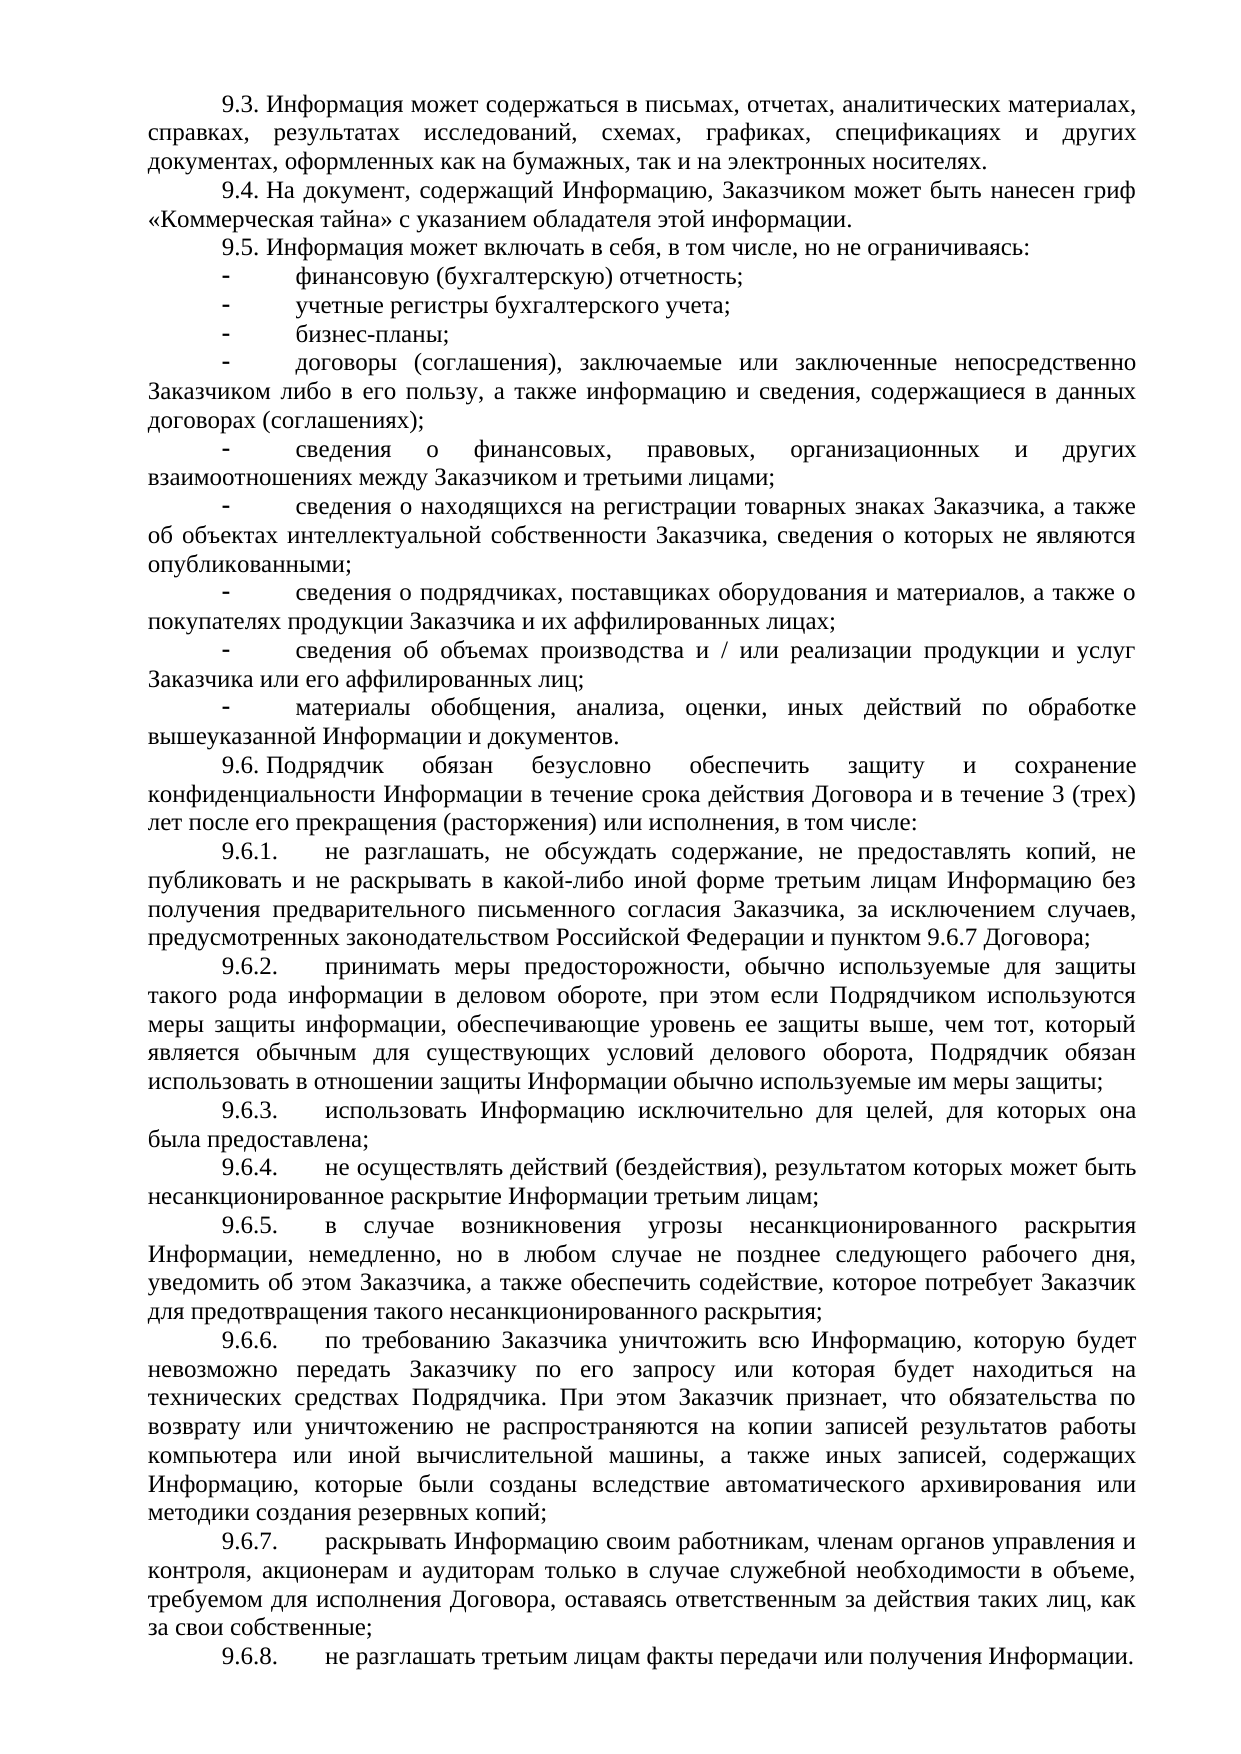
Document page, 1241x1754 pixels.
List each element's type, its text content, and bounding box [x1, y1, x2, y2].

list раскрывать Информацию своим работникам, членам органов управления и контроля, акционерам и аудиторам только в случае служебной необходимости в объеме, требуемом для исполнения Договора, оставаясь ответственным за действия таких лиц, как за свои собственные; [148, 1526, 1137, 1641]
list финансовую (бухгалтерскую) отчетность; [148, 261, 1137, 290]
list принимать меры предосторожности, обычно используемые для защиты такого рода информации в деловом обороте, при этом если Подрядчиком используются меры защиты информации, обеспечивающие уровень ее защиты выше, чем тот, который является обычным для существующих условий делового оборота, Подрядчик обязан использовать в отношении защиты Информации обычно используемые им меры защиты; [148, 951, 1137, 1095]
list договоры (соглашения), заключаемые или заключенные непосредственно Заказчиком либо в его пользу, а также информацию и сведения, содержащиеся в данных договорах (соглашениях); [148, 347, 1137, 434]
list сведения о находящихся на регистрации товарных знаках Заказчика, а также об объектах интеллектуальной собственности Заказчика, сведения о которых не являются опубликованными; [148, 491, 1137, 577]
list Информация может включать в себя, в том числе, но не ограничиваясь: [148, 232, 1137, 261]
list Информация может содержаться в письмах, отчетах, аналитических материалах, справках, результатах исследований, схемах, графиках, спецификациях и других документах, оформленных как на бумажных, так и на электронных носителях. [148, 89, 1137, 175]
list На документ, содержащий Информацию, Заказчиком может быть нанесен гриф «Коммерческая тайна» с указанием обладателя этой информации. [148, 175, 1137, 232]
list использовать Информацию исключительно для целей, для которых она была предоставлена; [148, 1095, 1137, 1152]
list по требованию Заказчика уничтожить всю Информацию, которую будет невозможно передать Заказчику по его запросу или которая будет находиться на технических средствах Подрядчика. При этом Заказчик признает, что обязательства по возврату или уничтожению не распространяются на копии записей результатов работы компьютера или иной вычислительной машины, а также иных записей, содержащих Информацию, которые были созданы вследствие автоматического архивирования или методики создания резервных копий; [148, 1325, 1137, 1526]
list учетные регистры бухгалтерского учета; [148, 290, 1137, 319]
list бизнес-планы; [148, 319, 1137, 347]
list в случае возникновения угрозы несанкционированного раскрытия Информации, немедленно, но в любом случае не позднее следующего рабочего дня, уведомить об этом Заказчика, а также обеспечить содействие, которое потребует Заказчик для предотвращения такого несанкционированного раскрытия; [148, 1210, 1137, 1325]
list материалы обобщения, анализа, оценки, иных действий по обработке вышеуказанной Информации и документов. [148, 692, 1137, 750]
list не разглашать, не обсуждать содержание, не предоставлять копий, не публиковать и не раскрывать в какой-либо иной форме третьим лицам Информацию без получения предварительного письменного согласия Заказчика, за исключением случаев, предусмотренных законодательством Российской Федерации и пунктом 9.6.7 Договора; [148, 836, 1137, 951]
list не разглашать третьим лицам факты передачи или получения Информации. [148, 1641, 1137, 1670]
list сведения об объемах производства и / или реализации продукции и услуг Заказчика или его аффилированных лиц; [148, 635, 1137, 692]
list сведения о подрядчиках, поставщиках оборудования и материалов, а также о покупателях продукции Заказчика и их аффилированных лицах; [148, 577, 1137, 635]
list сведения о финансовых, правовых, организационных и других взаимоотношениях между Заказчиком и третьими лицами; [148, 434, 1137, 491]
list Подрядчик обязан безусловно обеспечить защиту и сохранение конфиденциальности Информации в течение срока действия Договора и в течение 3 (трех) лет после его прекращения (расторжения) или исполнения, в том числе: [148, 750, 1137, 836]
list не осуществлять действий (бездействия), результатом которых может быть несанкционированное раскрытие Информации третьим лицам; [148, 1152, 1137, 1210]
